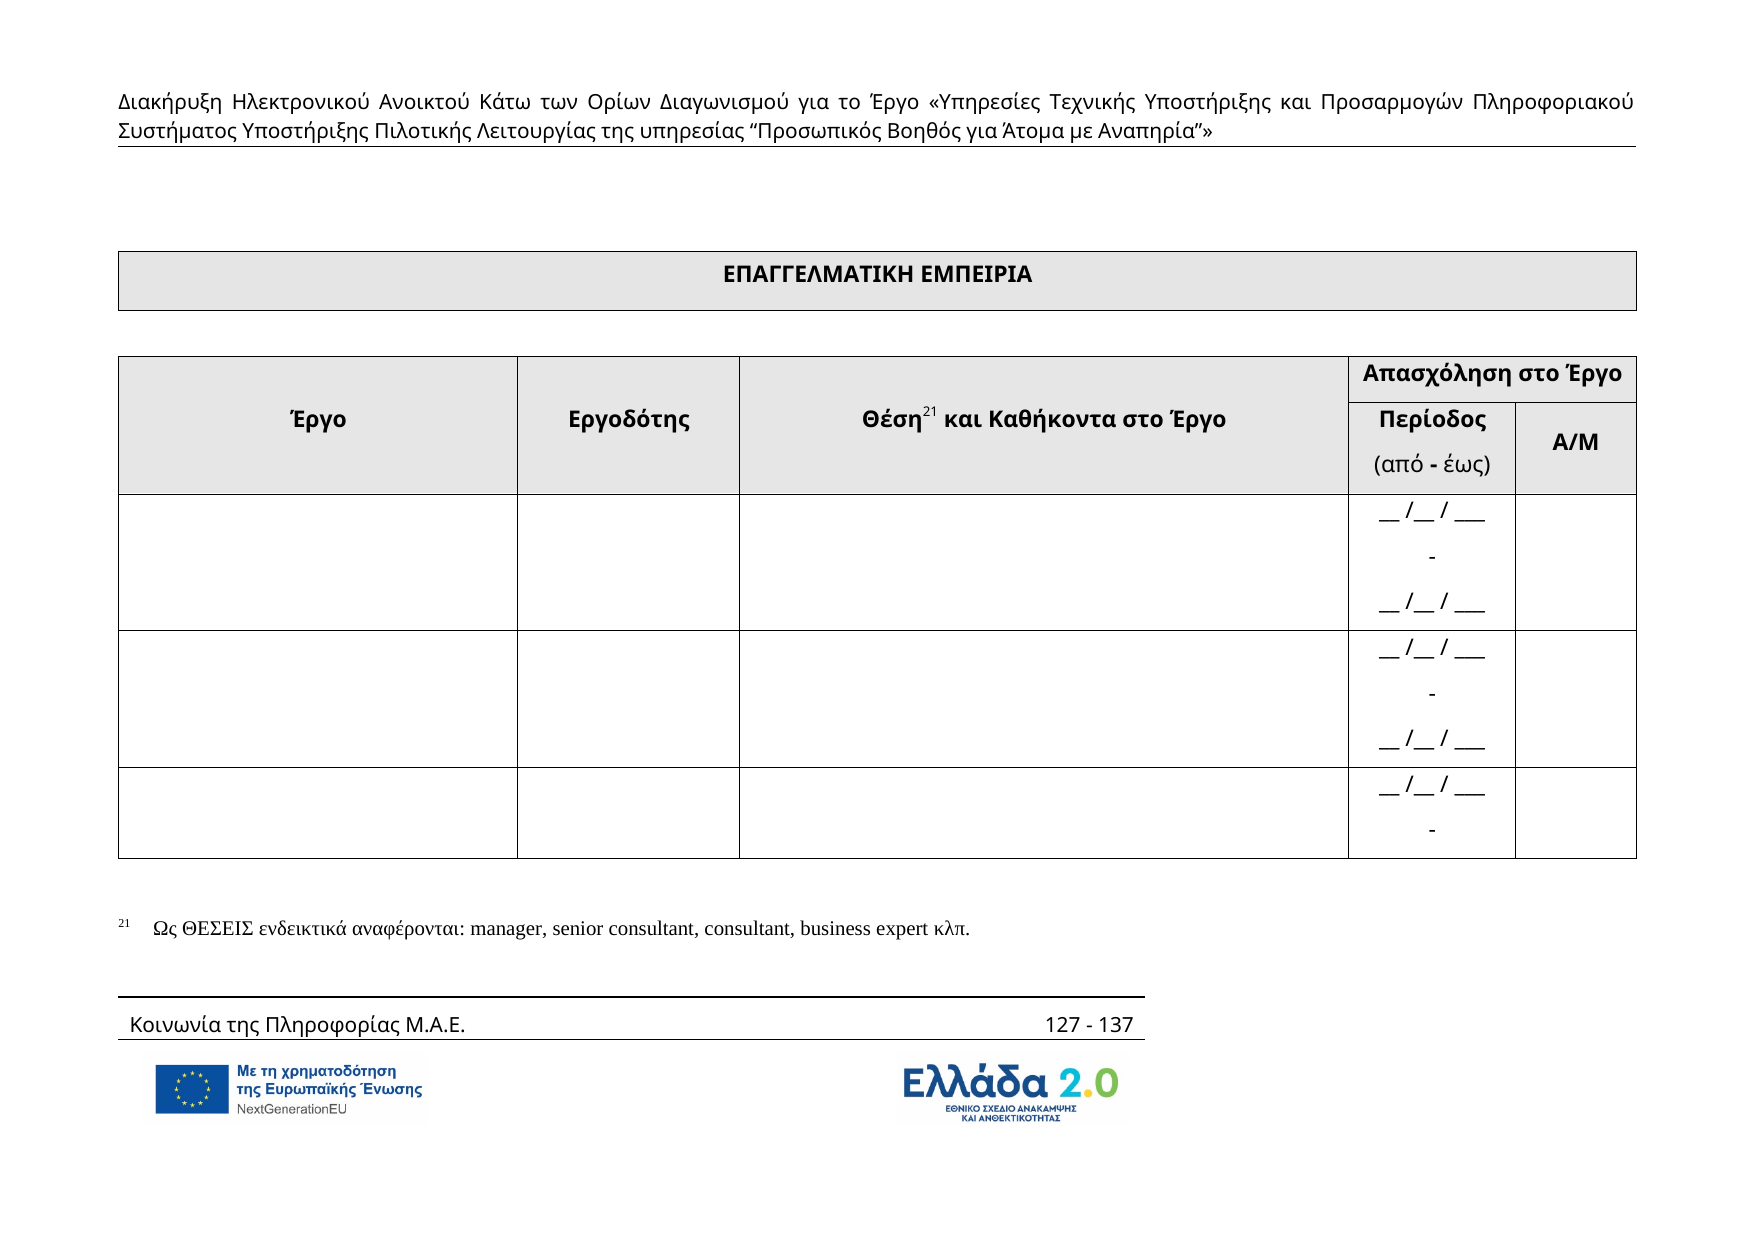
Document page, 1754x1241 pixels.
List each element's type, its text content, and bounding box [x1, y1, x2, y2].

table_cell [740, 631, 1348, 767]
table_header Έργο [119, 357, 517, 493]
table_cell [1516, 768, 1636, 858]
table_cell Α/Μ [1516, 403, 1636, 493]
table_cell __ /__ / ___ - __ /__ / ___ [1349, 768, 1515, 858]
table_header Απασχόληση στο Έργο [1349, 357, 1636, 402]
table_cell [119, 495, 517, 630]
table_cell [119, 631, 517, 767]
table_cell [1516, 631, 1636, 767]
table_header Εργοδότης [518, 357, 739, 493]
table_cell __ /__ / ___ - __ /__ / ___ [1349, 495, 1515, 630]
table_cell [518, 495, 739, 630]
table_header Θέση και Καθήκοντα στο Έργο [740, 357, 1348, 493]
table_cell [740, 495, 1348, 630]
table_header ΕΠΑΓΓΕΛΜΑΤΙΚΗ ΕΜΠΕΙΡΙΑ [119, 252, 1636, 310]
table_cell [518, 631, 739, 767]
table_cell [740, 768, 1348, 858]
table_cell [518, 768, 739, 858]
table_cell [119, 768, 517, 858]
table_cell [1516, 495, 1636, 630]
table_cell Περίοδος (από - έως) [1349, 403, 1515, 493]
table_cell __ /__ / ___ - __ /__ / ___ [1349, 631, 1515, 767]
